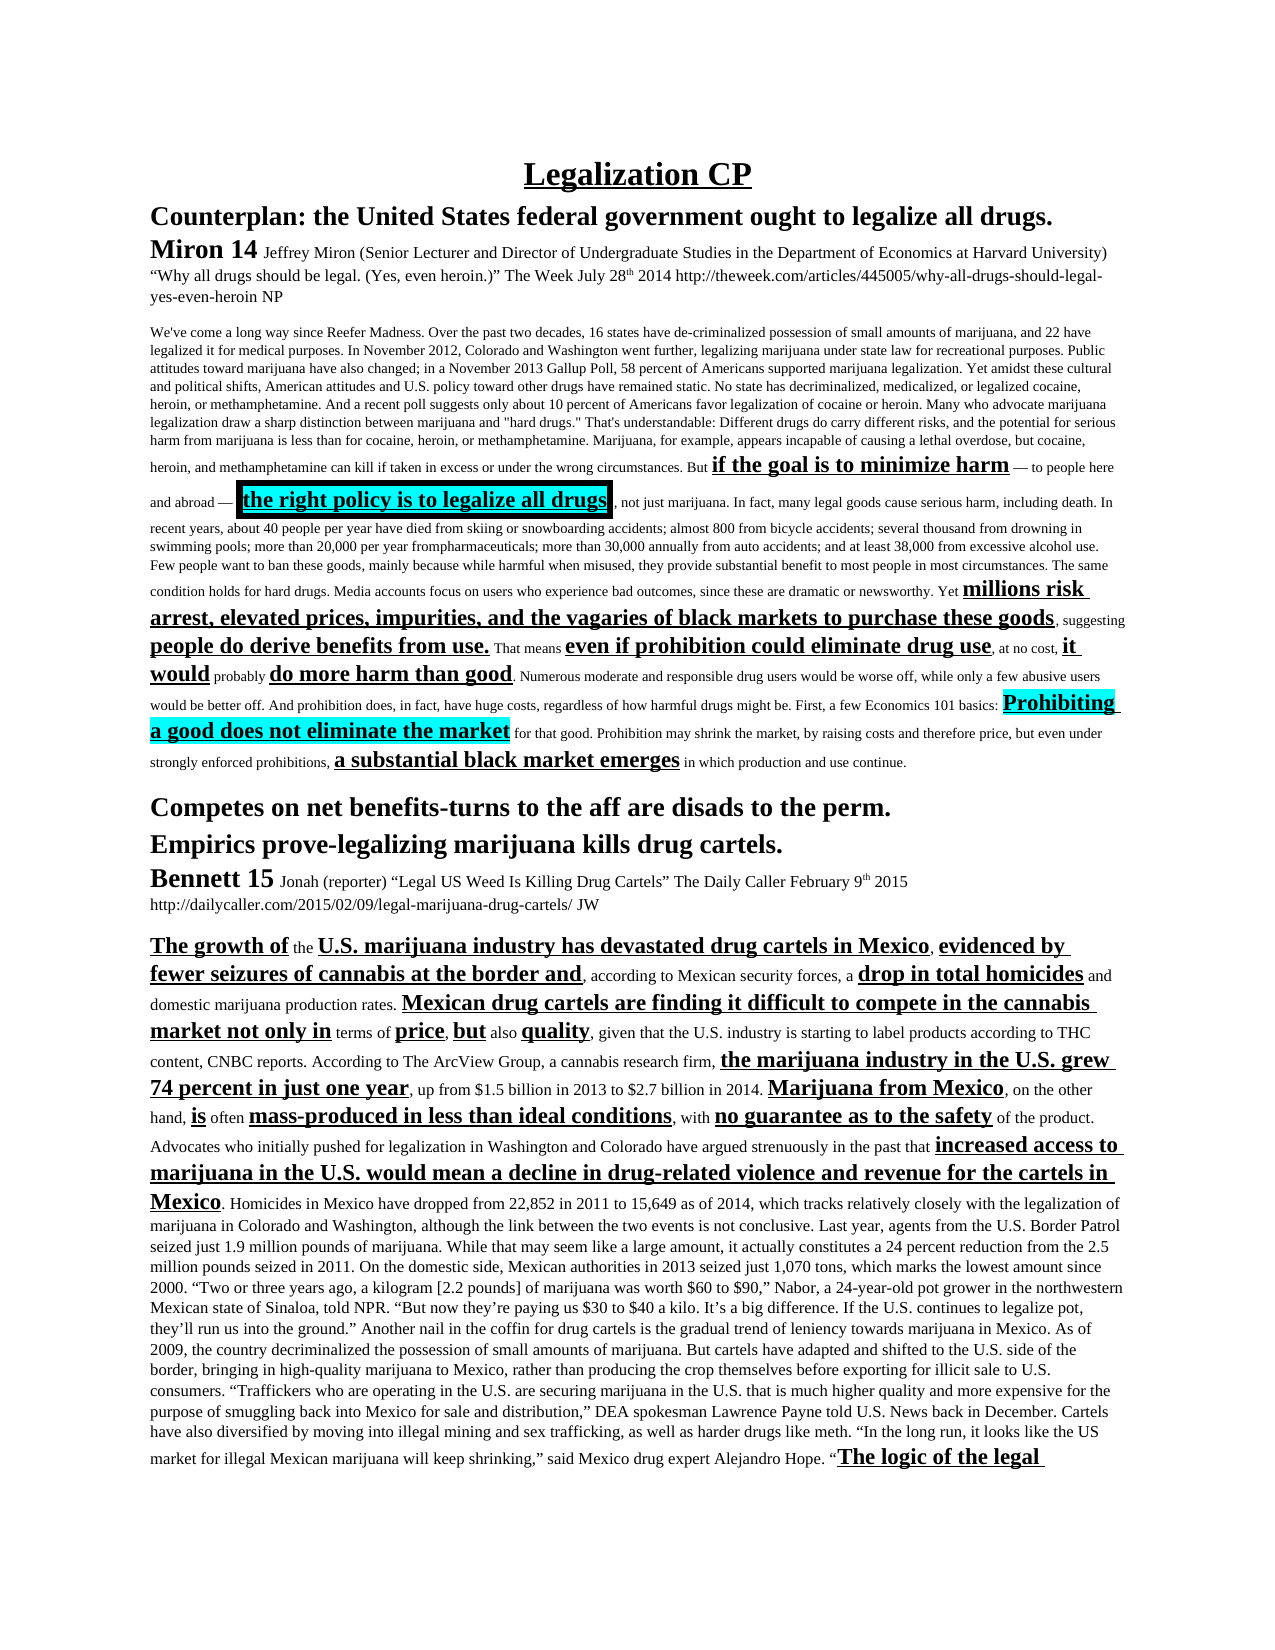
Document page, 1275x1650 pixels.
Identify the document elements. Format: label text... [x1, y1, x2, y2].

subtitle Competes on net benefits-turns to the aff are disads to the perm. [150, 791, 1125, 822]
text Bennett 15 Jonah (reporter) “Legal US Weed Is Killing Drug Cartels” The Daily Caller February 9th 2015 http://dailycaller.com/2015/02/09/legal-marijuana-drug-cartels/ JW [150, 862, 1125, 914]
subtitle Counterplan: the United States federal government ought to legalize all drugs. [150, 200, 1125, 231]
subtitle Legalization CP [150, 154, 1125, 192]
subtitle Empirics prove-legalizing marijuana kills drug cartels. [150, 828, 1125, 860]
text We've come a long way since Reefer Madness. Over the past two decades, 16 states have de-criminalized possession of small amounts of marijuana, and 22 have legalized it for medical purposes. In November 2012, Colorado and Washington went further, legalizing marijuana under state law for recreational purposes. Public attitudes toward marijuana have also changed; in a November 2013 Gallup Poll, 58 percent of Americans supported marijuana legalization. Yet amidst these cultural and political shifts, American attitudes and U.S. policy toward other drugs have remained static. No state has decriminalized, medicalized, or legalized cocaine, heroin, or methamphetamine. And a recent poll suggests only about 10 percent of Americans favor legalization of cocaine or heroin. Many who advocate marijuana legalization draw a sharp distinction between marijuana and "hard drugs." That's understandable: Different drugs do carry different risks, and the potential for serious harm from marijuana is less than for cocaine, heroin, or methamphetamine. Marijuana, for example, appears incapable of causing a lethal overdose, but cocaine, heroin, and methamphetamine can kill if taken in excess or under the wrong circumstances. But if the goal is to minimize harm — to people here and abroad — the right policy is to legalize all drugs, not just marijuana. In fact, many legal goods cause serious harm, including death. In recent years, about 40 people per year have died from skiing or snowboarding accidents; almost 800 from bicycle accidents; several thousand from drowning in swimming pools; more than 20,000 per year frompharmaceuticals; more than 30,000 annually from auto accidents; and at least 38,000 from excessive alcohol use. Few people want to ban these goods, mainly because while harmful when misused, they provide substantial benefit to most people in most circumstances. The same condition holds for hard drugs. Media accounts focus on users who experience bad outcomes, since these are dramatic or newsworthy. Yet millions risk arrest, elevated prices, impurities, and the vagaries of black markets to purchase these goods, suggesting people do derive benefits from use. That means even if prohibition could eliminate drug use, at no cost, it would probably do more harm than good. Numerous moderate and responsible drug users would be worse off, while only a few abusive users would be better off. And prohibition does, in fact, have huge costs, regardless of how harmful drugs might be. First, a few Economics 101 basics: Prohibiting a good does not eliminate the market for that good. Prohibition may shrink the market, by raising costs and therefore price, but even under strongly enforced prohibitions, a substantial black market emerges in which production and use continue. [150, 324, 1125, 772]
text Miron 14 Jeffrey Miron (Senior Lecturer and Director of Undergraduate Studies in the Department of Economics at Harvard University) “Why all drugs should be legal. (Yes, even heroin.)” The Week July 28th 2014 http://theweek.com/articles/445005/why-all-drugs-should-legal-yes-even-heroin NP [150, 233, 1125, 306]
